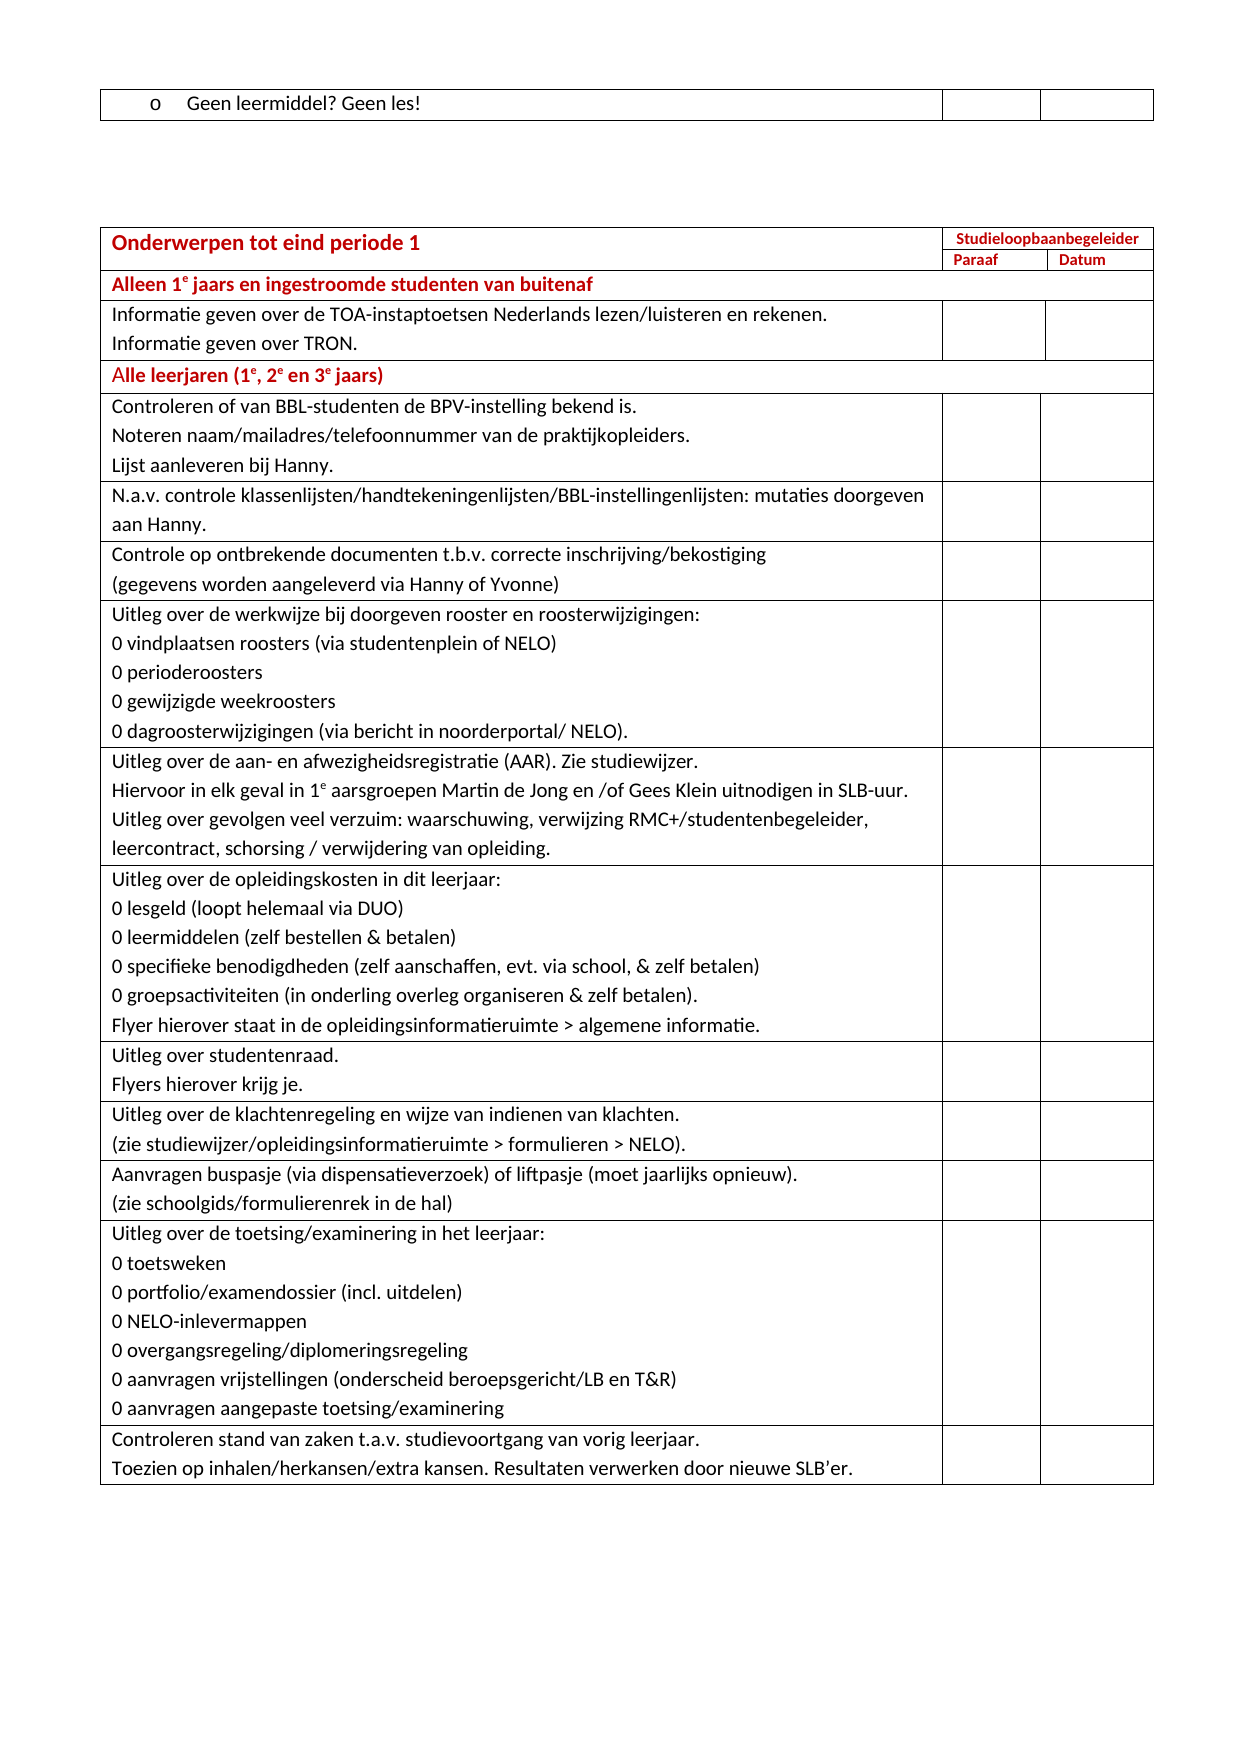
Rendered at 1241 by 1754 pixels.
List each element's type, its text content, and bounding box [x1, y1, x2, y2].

table_cell [943, 1161, 1040, 1219]
table_header Studieloopbaanbegeleider [943, 228, 1153, 248]
table_cell Controle op ontbrekende documenten t.b.v. correcte inschrijving/bekostiging (gegevens worden aangeleverd via Hanny of Yvonne) [101, 542, 942, 600]
table_cell Alleen 1e jaars en ingestroomde studenten van buitenaf [101, 271, 1153, 300]
table_cell [1041, 1102, 1153, 1160]
table_cell N.a.v. controle klassenlijsten/handtekeningenlijsten/BBL-instellingenlijsten: mutaties doorgeven aan Hanny. [101, 482, 942, 541]
table_cell [1041, 601, 1153, 747]
table_cell Uitleg over de klachtenregeling en wijze van indienen van klachten. (zie studiewijzer/opleidingsinformatieruimte > formulieren > NELO). [101, 1102, 942, 1160]
table_cell Paraaf [943, 250, 1047, 270]
table_cell Informatie geven over de TOA-instaptoetsen Nederlands lezen/luisteren en rekenen. Informatie geven over TRON. [101, 301, 942, 359]
table_cell [943, 1426, 1040, 1484]
table_cell [1041, 542, 1153, 600]
table_cell [943, 1042, 1040, 1101]
table_cell [1041, 748, 1153, 865]
table_cell Aanvragen buspasje (via dispensatieverzoek) of liftpasje (moet jaarlijks opnieuw). (zie schoolgids/formulierenrek in de hal) [101, 1161, 942, 1219]
table_cell [943, 301, 1045, 359]
table_cell Controleren stand van zaken t.a.v. studievoortgang van vorig leerjaar. Toezien op inhalen/herkansen/extra kansen. Resultaten verwerken door nieuwe SLB’er. [101, 1426, 942, 1484]
table_cell Uitleg over de werkwijze bij doorgeven rooster en roosterwijzigingen: 0 vindplaatsen roosters (via studentenplein of NELO) 0 perioderoosters 0 gewijzigde weekroosters 0 dagroosterwijzigingen (via bericht in noorderportal/ NELO). [101, 601, 942, 747]
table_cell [101, 90, 942, 120]
table_header Onderwerpen tot eind periode 1 [101, 228, 942, 270]
table_cell [943, 394, 1040, 481]
table_cell [1041, 1161, 1153, 1219]
table_cell [1041, 482, 1153, 541]
table_cell [1046, 301, 1153, 359]
table_cell [943, 866, 1040, 1041]
table_cell [1041, 90, 1153, 120]
table_cell [1041, 1426, 1153, 1484]
table_cell Alle leerjaren (1e, 2e en 3e jaars) [101, 361, 1153, 392]
table_cell Datum [1048, 250, 1153, 270]
table_cell [943, 601, 1040, 747]
table_cell Uitleg over de opleidingskosten in dit leerjaar: 0 lesgeld (loopt helemaal via DUO) 0 leermiddelen (zelf bestellen & betalen) 0 specifieke benodigdheden (zelf aanschaffen, evt. via school, & zelf betalen) 0 groepsactiviteiten (in onderling overleg organiseren & zelf betalen). Flyer hierover staat in de opleidingsinformatieruimte > algemene informatie. [101, 866, 942, 1041]
table_cell [1041, 1221, 1153, 1425]
table_cell [943, 90, 1040, 120]
table_cell [1041, 866, 1153, 1041]
table_cell Uitleg over de toetsing/examinering in het leerjaar: 0 toetsweken 0 portfolio/examendossier (incl. uitdelen) 0 NELO-inlevermappen 0 overgangsregeling/diplomeringsregeling 0 aanvragen vrijstellingen (onderscheid beroepsgericht/LB en T&R) 0 aanvragen aangepaste toetsing/examinering [101, 1221, 942, 1425]
table_cell [1041, 394, 1153, 481]
table_cell Uitleg over studentenraad. Flyers hierover krijg je. [101, 1042, 942, 1101]
table_cell [943, 748, 1040, 865]
table_cell [943, 1102, 1040, 1160]
table_cell [943, 1221, 1040, 1425]
table_cell Controleren of van BBL-studenten de BPV-instelling bekend is. Noteren naam/mailadres/telefoonnummer van de praktijkopleiders. Lijst aanleveren bij Hanny. [101, 394, 942, 481]
table_cell [1041, 1042, 1153, 1101]
table_cell [943, 482, 1040, 541]
table_cell [943, 542, 1040, 600]
table_cell Uitleg over de aan- en afwezigheidsregistratie (AAR). Zie studiewijzer. Hiervoor in elk geval in 1e aarsgroepen Martin de Jong en /of Gees Klein uitnodigen in SLB-uur. Uitleg over gevolgen veel verzuim: waarschuwing, verwijzing RMC+/studentenbegeleider, leercontract, schorsing / verwijdering van opleiding. ngeleverd via Hanny of Yvonnes.bservatieformulier is vastgesteld, docentevaluatieformulier is concept. at ook [101, 748, 942, 865]
